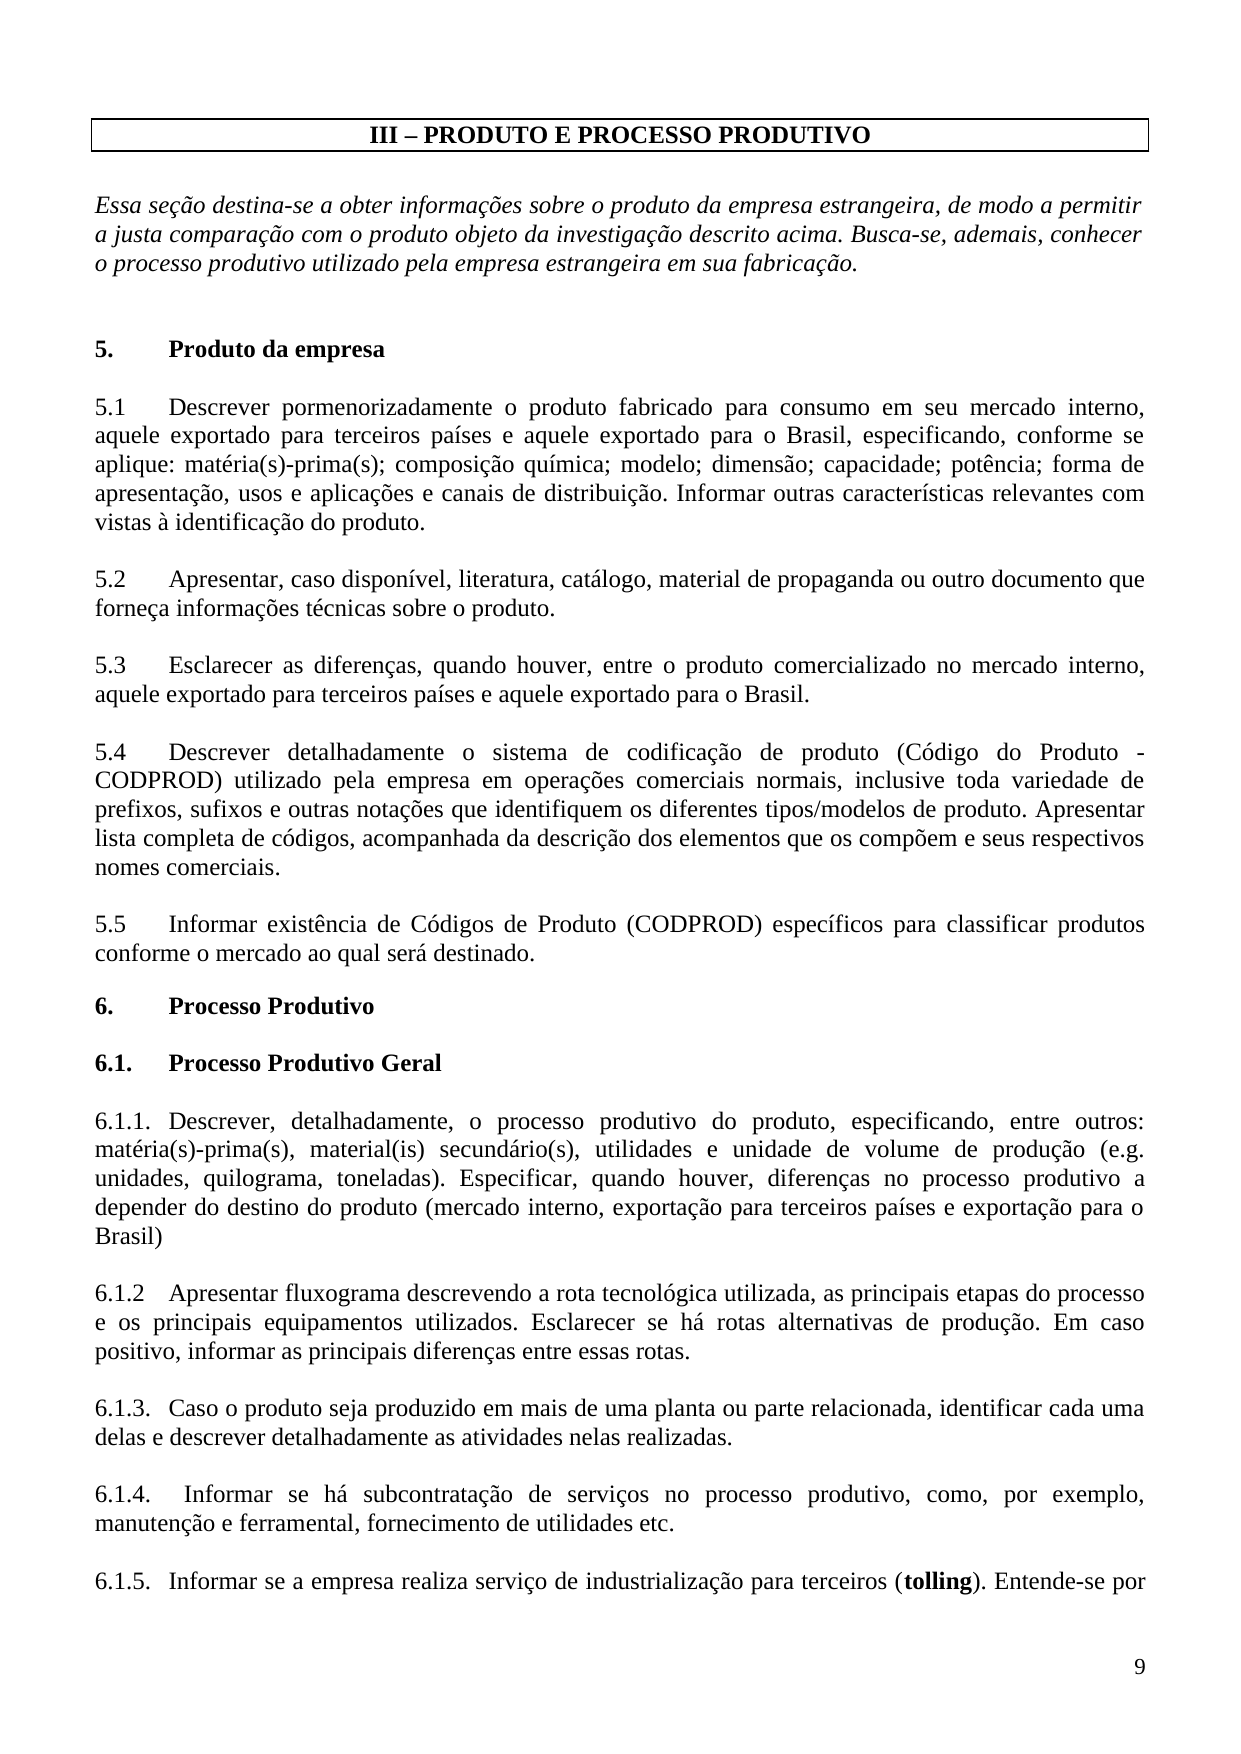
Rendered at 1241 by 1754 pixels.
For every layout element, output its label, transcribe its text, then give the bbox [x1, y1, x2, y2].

text 6.1. Processo Produtivo Geral [94, 1048, 1146, 1077]
list Informar existência de Códigos de Produto (CODPROD) específicos para classificar produtos conforme o mercado ao qual será destinado. [94, 909, 1146, 967]
subtitle 5. Produto da empresa [94, 334, 1146, 363]
list Descrever detalhadamente o sistema de codificação de produto (Código do Produto - CODPROD) utilizado pela empresa em operações comerciais normais, inclusive toda variedade de prefixos, sufixos e outras notações que identifiquem os diferentes tipos/modelos de produto. Apresentar lista completa de códigos, acompanhada da descrição dos elementos que os compõem e seus respectivos nomes comerciais. [94, 737, 1146, 881]
text 6.1.1. Descrever, detalhadamente, o processo produtivo do produto, especificando, entre outros: matéria(s)-prima(s), material(is) secundário(s), utilidades e unidade de volume de produção (e.g. unidades, quilograma, toneladas). Especificar, quando houver, diferenças no processo produtivo a depender do destino do produto (mercado interno, exportação para terceiros países e exportação para o Brasil) [94, 1106, 1146, 1249]
text 6.1.2 Apresentar fluxograma descrevendo a rota tecnológica utilizada, as principais etapas do processo e os principais equipamentos utilizados. Esclarecer se há rotas alternativas de produção. Em caso positivo, informar as principais diferenças entre essas rotas. [94, 1278, 1146, 1364]
text 6.1.3. Caso o produto seja produzido em mais de uma planta ou parte relacionada, identificar cada uma delas e descrever detalhadamente as atividades nelas realizadas. [94, 1393, 1146, 1451]
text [94, 1566, 1146, 1594]
text 6.1.4. Informar se há subcontratação de serviços no processo produtivo, como, por exemplo, manutenção e ferramental, fornecimento de utilidades etc. [94, 1479, 1146, 1537]
list 5.1 Descrever pormenorizadamente o produto fabricado para consumo em seu mercado interno, aquele exportado para terceiros países e aquele exportado para o Brasil, especificando, conforme se aplique: matéria(s)-prima(s); composição química; modelo; dimensão; capacidade; potência; forma de apresentação, usos e aplicações e canais de distribuição. Informar outras características relevantes com vistas à identificação do produto. [94, 392, 1146, 536]
list Esclarecer as diferenças, quando houver, entre o produto comercializado no mercado interno, aquele exportado para terceiros países e aquele exportado para o Brasil. [94, 651, 1146, 708]
subtitle III – PRODUTO E PROCESSO PRODUTIVO [92, 120, 1148, 150]
text Essa seção destina-se a obter informações sobre o produto da empresa estrangeira, de modo a permitir a justa comparação com o produto objeto da investigação descrito acima. Busca-se, ademais, conhecer o processo produtivo utilizado pela empresa estrangeira em sua fabricação. [94, 191, 1146, 277]
subtitle 6. Processo Produtivo [94, 991, 1146, 1019]
list 5.2 Apresentar, caso disponível, literatura, catálogo, material de propaganda ou outro documento que forneça informações técnicas sobre o produto. [94, 564, 1146, 622]
